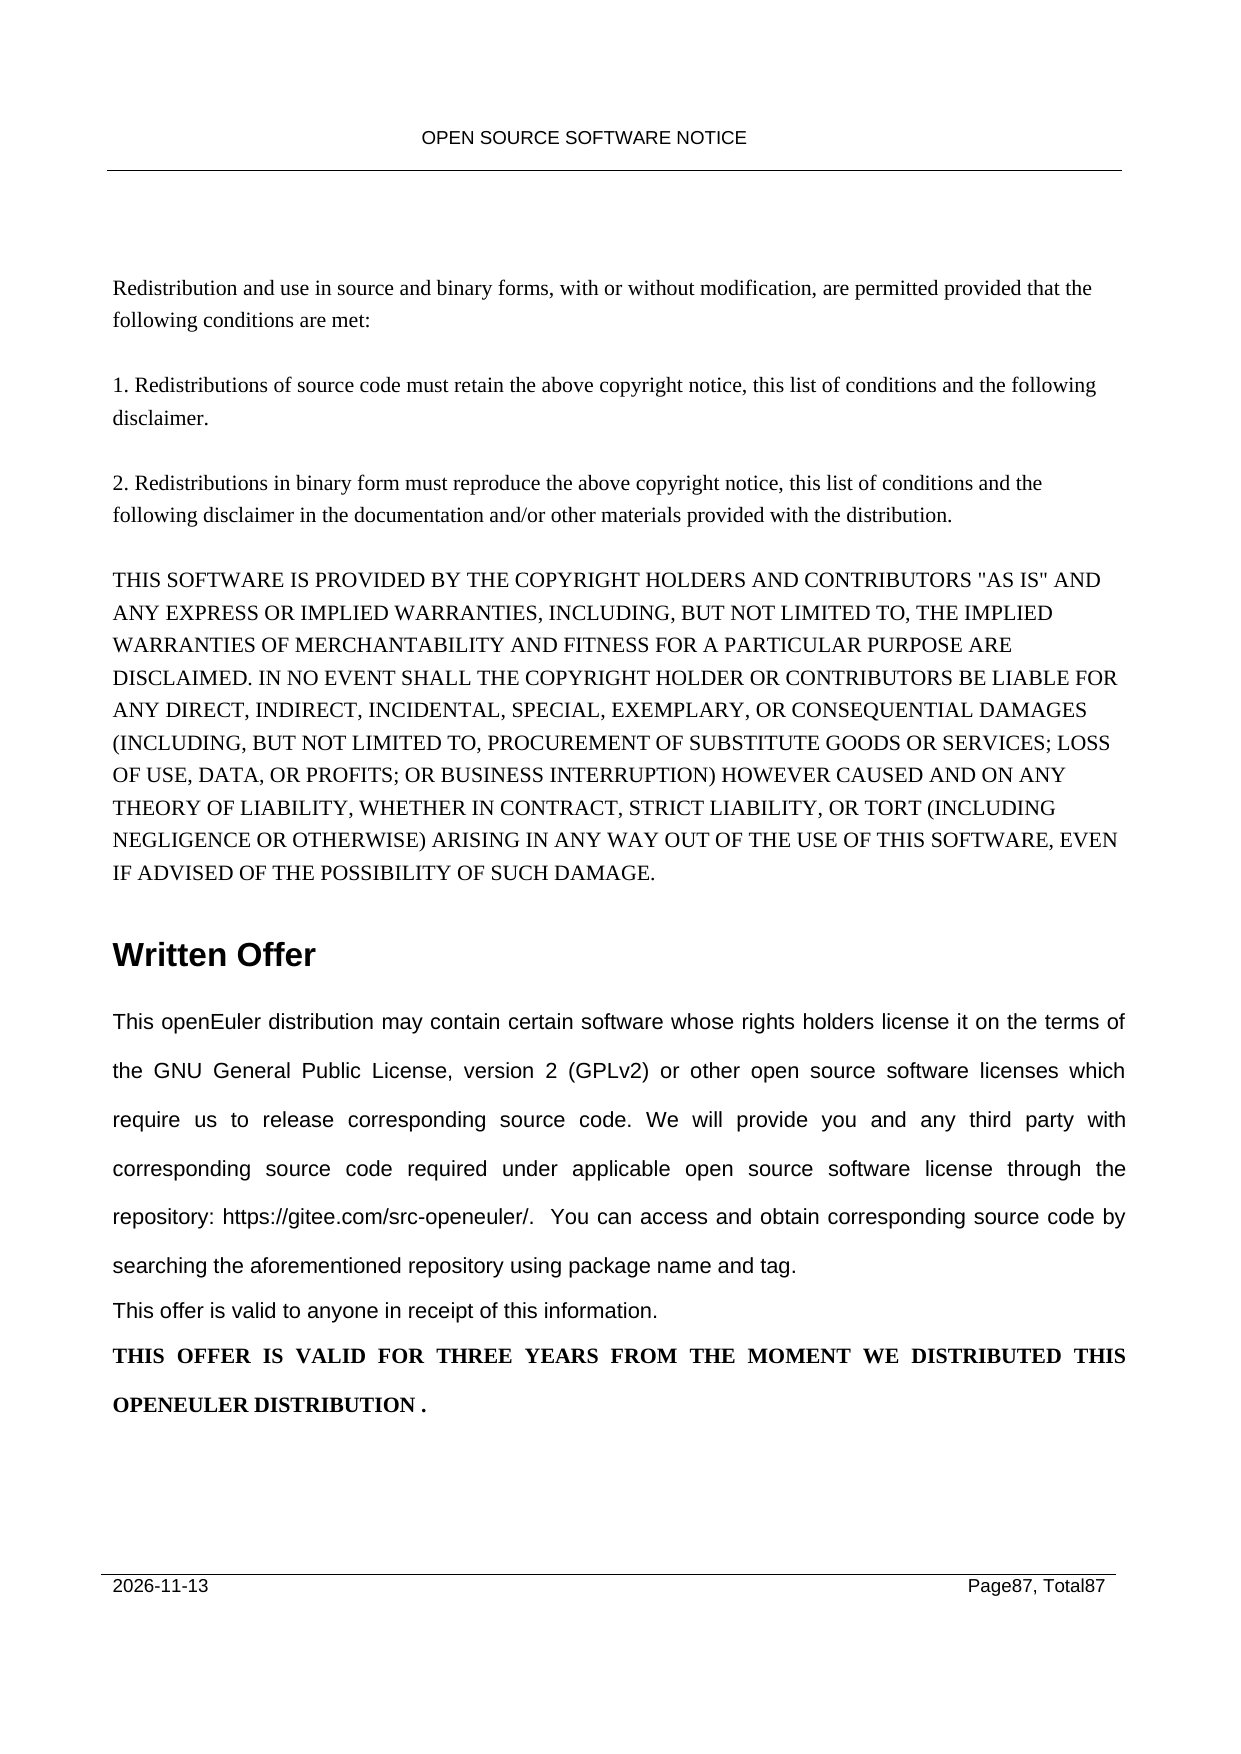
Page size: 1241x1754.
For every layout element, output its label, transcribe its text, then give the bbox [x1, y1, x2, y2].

text This openEuler distribution may contain certain software whose rights holders license it on the terms of the GNU General Public License, version 2 (GPLv2) or other open source software licenses which require us to release corresponding source code. We will provide you and any third party with corresponding source code required under applicable open source software license through the repository: https://gitee.com/src-openeuler/. You can access and obtain corresponding source code by searching the aforementioned repository using package name and tag. [112, 1006, 1128, 1282]
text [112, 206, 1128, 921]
text THIS OFFER IS VALID FOR THREE YEARS FROM THE MOMENT WE DISTRIBUTED THIS OPENEULER DISTRIBUTION . [112, 1339, 1128, 1421]
text This offer is valid to anyone in receipt of this information. [112, 1294, 1128, 1327]
text Written Offer [112, 921, 1128, 986]
